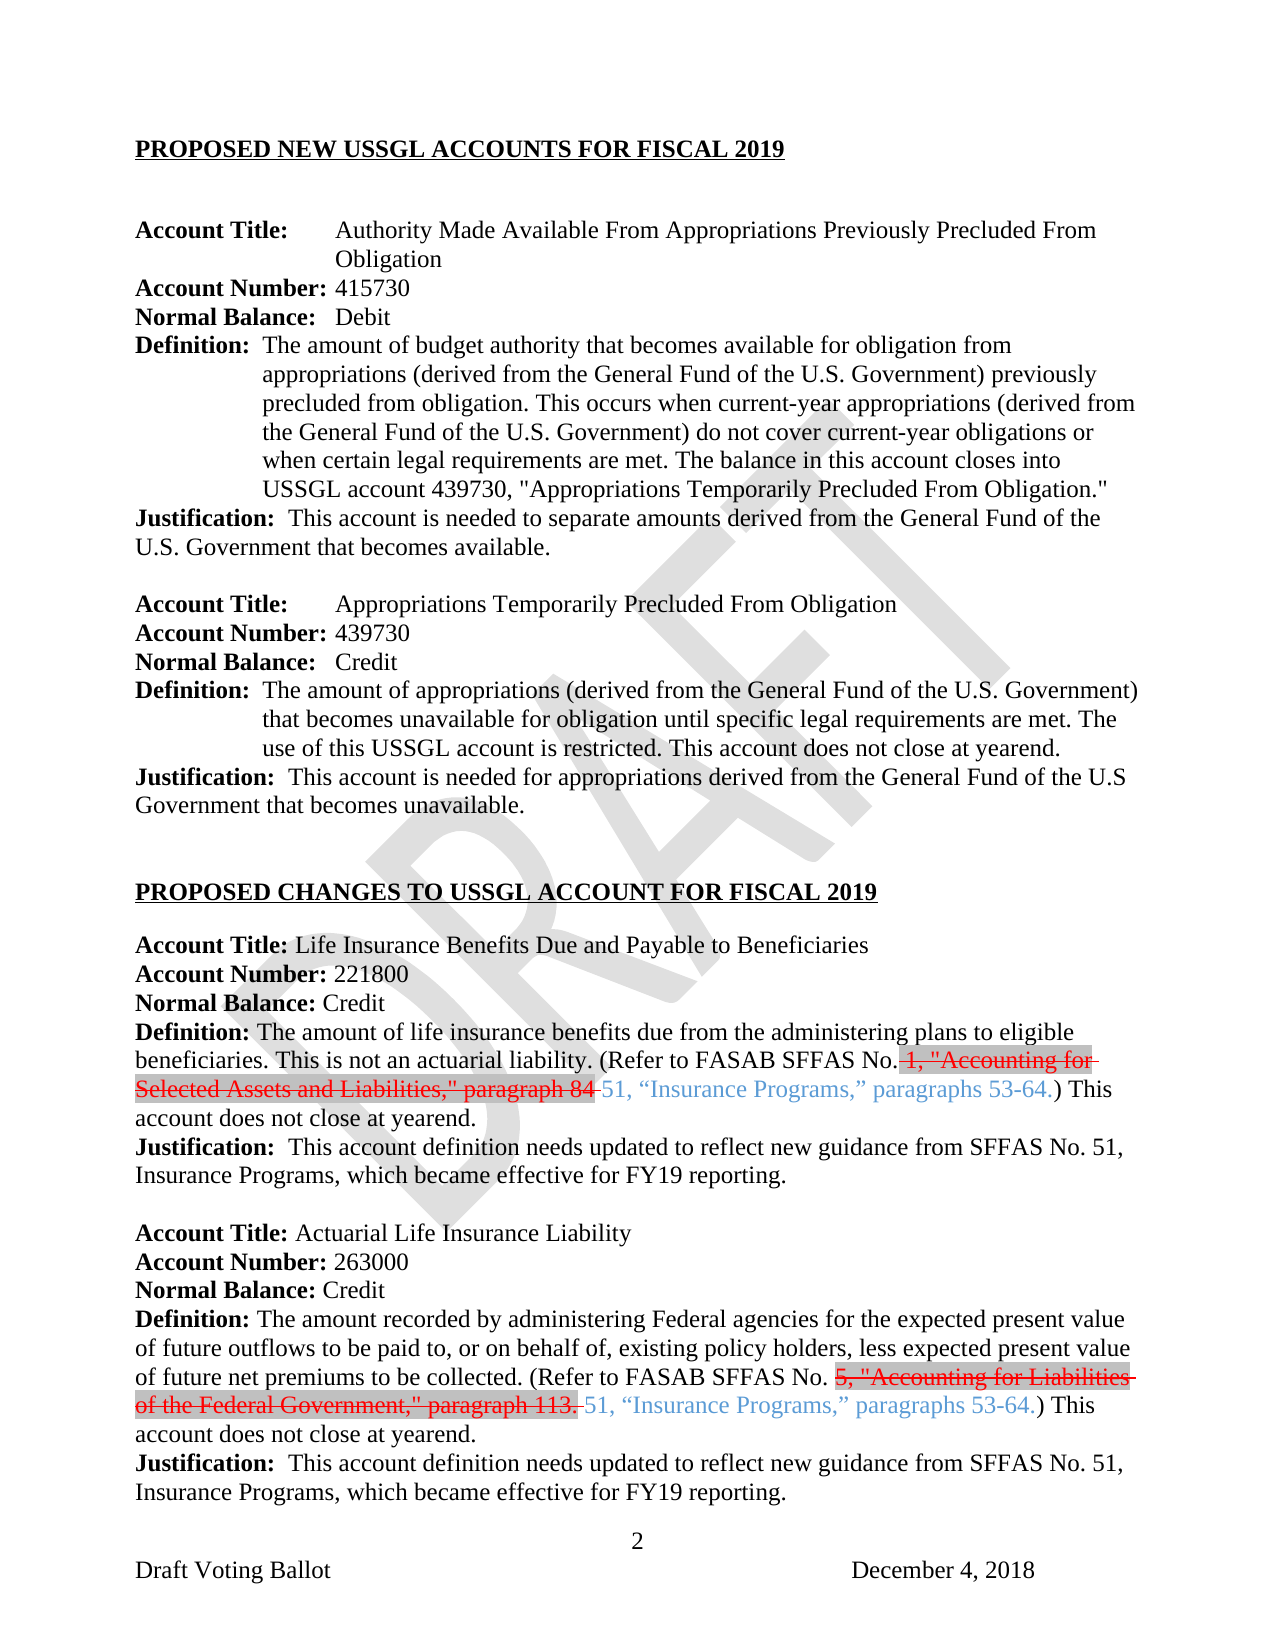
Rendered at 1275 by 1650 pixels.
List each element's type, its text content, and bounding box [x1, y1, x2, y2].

text Account Title: Appropriations Temporarily Precluded From Obligation [135, 589, 1140, 618]
text Account Title: Actuarial Life Insurance Liability [135, 1218, 1140, 1247]
text Justification: This account is needed for appropriations derived from the General Fund of the U.S Government that becomes unavailable. [135, 762, 1140, 819]
text Account Title: Life Insurance Benefits Due and Payable to Beneficiaries [135, 930, 1140, 959]
text Definition: The amount of appropriations (derived from the General Fund of the U.S. Government) that becomes unavailable for obligation until specific legal requirements are met. The use of this USSGL account is restricted. This account does not close at yearend. [135, 675, 1140, 762]
text PROPOSED NEW USSGL ACCOUNTS FOR FISCAL 2019 [135, 134, 1140, 162]
text Normal Balance: Credit [135, 988, 1140, 1017]
text Account Number: 263000 [135, 1247, 1140, 1275]
text Justification: This account is needed to separate amounts derived from the General Fund of the U.S. Government that becomes available. [135, 503, 1140, 560]
text Justification: This account definition needs updated to reflect new guidance from SFFAS No. 51, Insurance Programs, which became effective for FY19 reporting. [135, 1132, 1140, 1189]
text Definition: The amount of life insurance benefits due from the administering plans to eligible beneficiaries. This is not an actuarial liability. (Refer to FASAB SFFAS No. 1, "Accounting for Selected Assets and Liabilities," paragraph 84 51, “Insurance Programs,” paragraphs 53-64.) This account does not close at yearend. [135, 1017, 1140, 1132]
text Justification: This account definition needs updated to reflect new guidance from SFFAS No. 51, Insurance Programs, which became effective for FY19 reporting. [135, 1448, 1140, 1505]
text Account Number: 415730 [135, 273, 1140, 302]
text Definition: The amount recorded by administering Federal agencies for the expected present value of future outflows to be paid to, or on behalf of, existing policy holders, less expected present value of future net premiums to be collected. (Refer to FASAB SFFAS No. 5, "Accounting for Liabilities of the Federal Government," paragraph 113. 51, “Insurance Programs,” paragraphs 53-64.) This account does not close at yearend. [135, 1304, 1140, 1448]
text PROPOSED CHANGES TO USSGL ACCOUNT FOR FISCAL 2019 [135, 877, 1140, 905]
text Normal Balance: Credit [135, 647, 1140, 675]
text Account Number: 439730 [135, 618, 1140, 647]
text Normal Balance: Credit [135, 1275, 1140, 1304]
text Account Number: 221800 [135, 959, 1140, 988]
text Normal Balance: Debit [135, 302, 1140, 330]
text Account Title: Authority Made Available From Appropriations Previously Precluded From Obligation [135, 215, 1140, 273]
text Definition: The amount of budget authority that becomes available for obligation from appropriations (derived from the General Fund of the U.S. Government) previously precluded from obligation. This occurs when current-year appropriations (derived from the General Fund of the U.S. Government) do not cover current-year obligations or when certain legal requirements are met. The balance in this account closes into USSGL account 439730, "Appropriations Temporarily Precluded From Obligation." [135, 330, 1140, 503]
